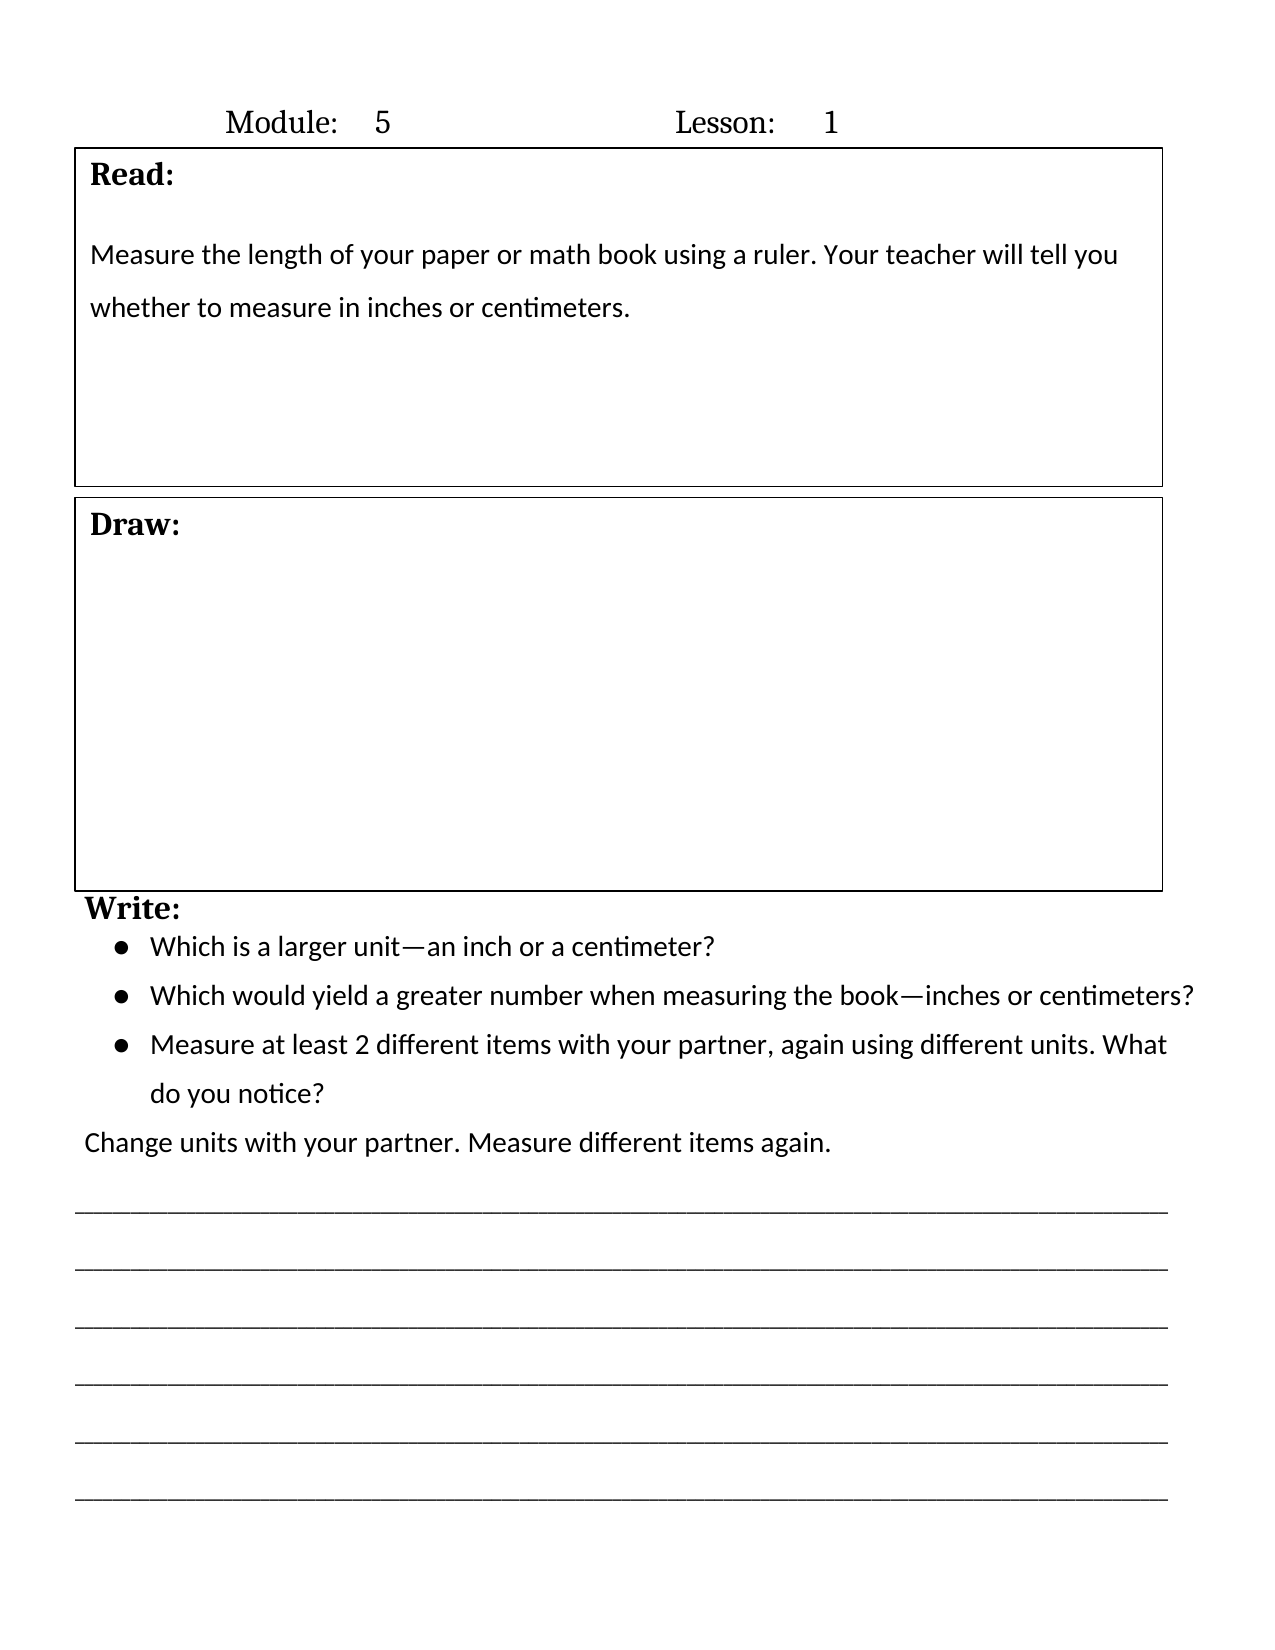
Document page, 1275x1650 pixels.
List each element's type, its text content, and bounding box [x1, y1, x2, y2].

text Write: [84, 889, 1200, 928]
list Which is a larger unit—an inch or a centimeter? [112, 928, 1200, 963]
text ______________________________________________________________________________________________________________________ [75, 1303, 1200, 1332]
text Change units with your partner. Measure different items again. [84, 1124, 1200, 1160]
text ______________________________________________________________________________________________________________________ [75, 1246, 1200, 1275]
list Measure at least 2 different items with your partner, again using different units. What do you notice? [112, 1026, 1200, 1111]
text ______________________________________________________________________________________________________________________ [75, 1361, 1200, 1390]
list Which would yield a greater number when measuring the book—inches or centimeters? [112, 977, 1200, 1013]
text ______________________________________________________________________________________________________________________ [75, 1418, 1200, 1447]
text Module: 5 Lesson: 1 [75, 104, 1200, 142]
text ______________________________________________________________________________________________________________________ [75, 1188, 1200, 1217]
text ______________________________________________________________________________________________________________________ [75, 1476, 1200, 1505]
